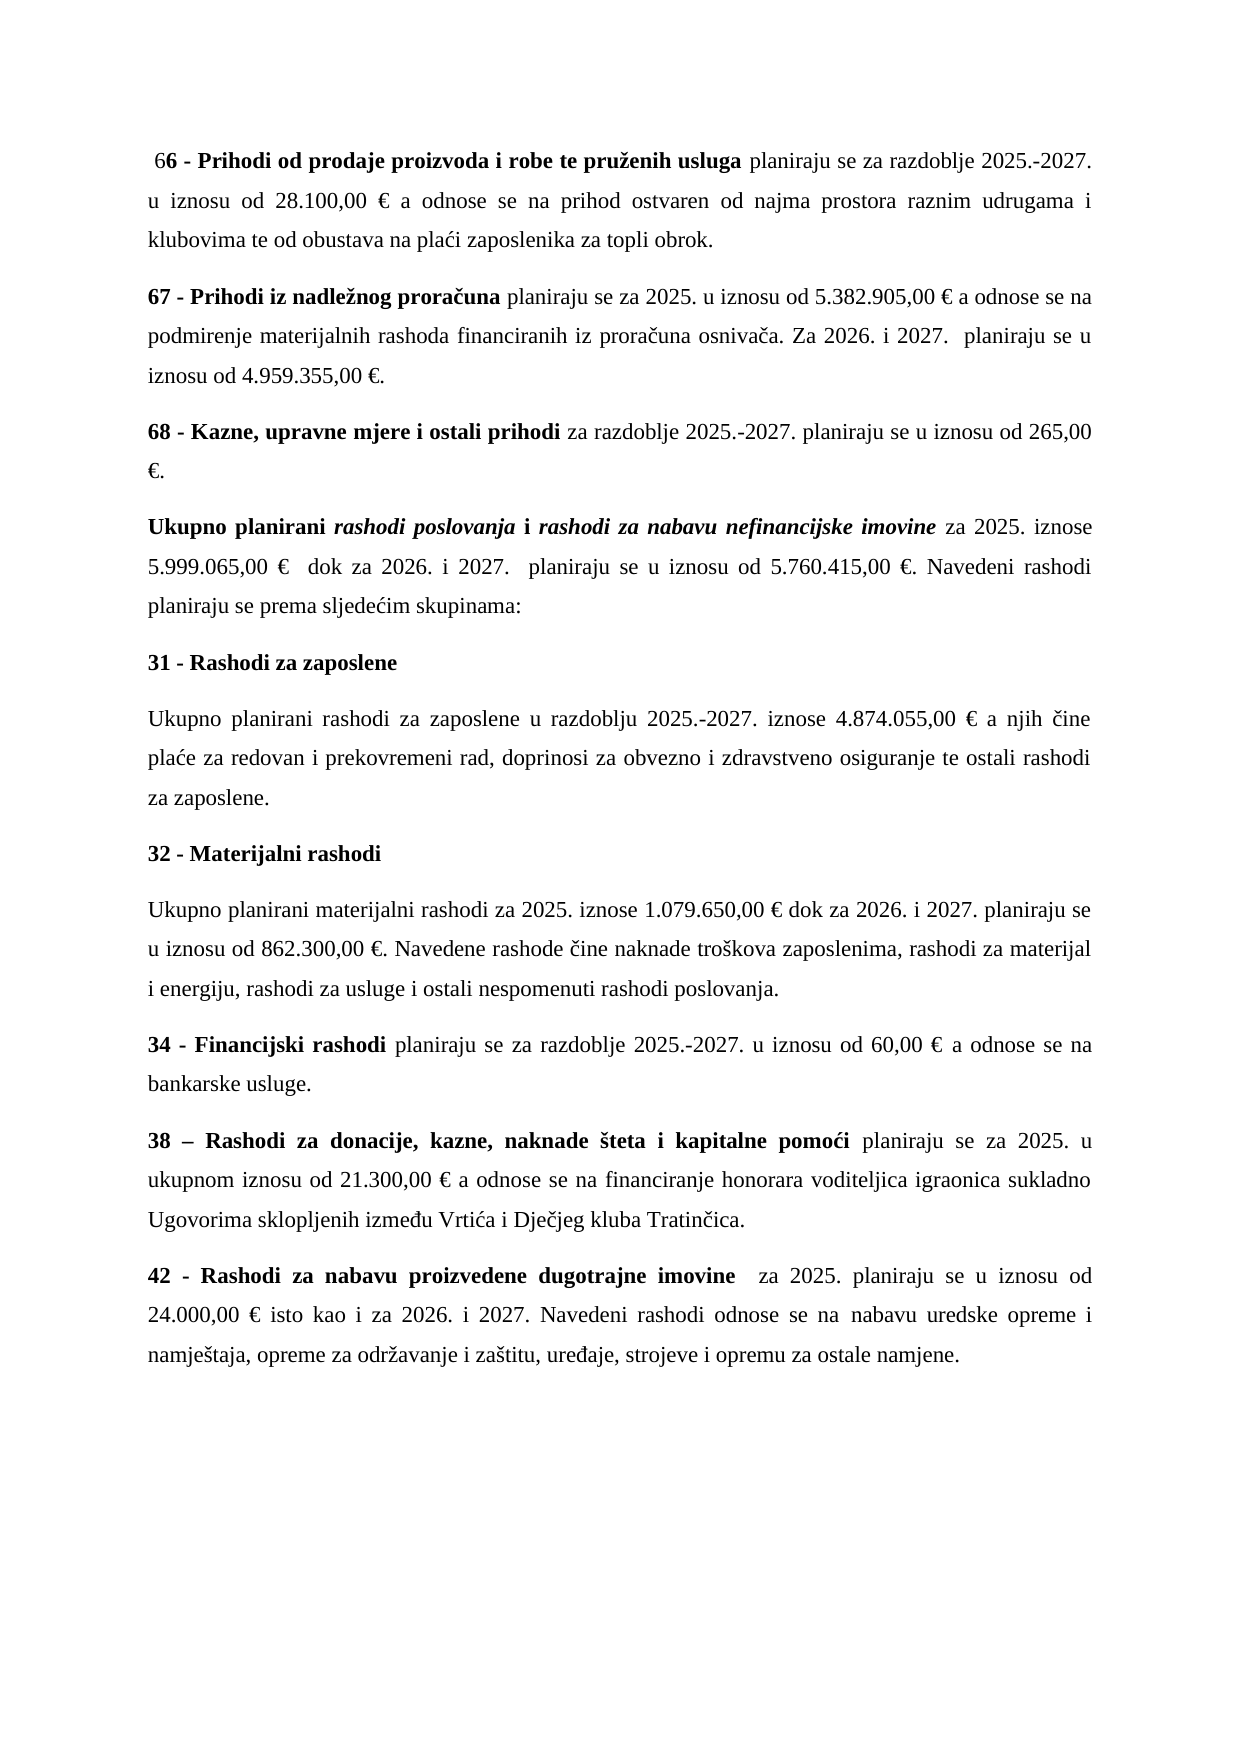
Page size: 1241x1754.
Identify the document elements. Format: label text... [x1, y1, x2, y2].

text 31 - Rashodi za zaposlene [148, 648, 1093, 675]
text 34 - Financijski rashodi planiraju se za razdoblje 2025.-2027. u iznosu od 60,00 € a odnose se na bankarske usluge. [148, 1031, 1093, 1097]
text 42 - Rashodi za nabavu proizvedene dugotrajne imovine za 2025. planiraju se u iznosu od 24.000,00 € isto kao i za 2026. i 2027. Navedeni rashodi odnose se na nabavu uredske opreme i namještaja, opreme za održavanje i zaštitu, uređaje, strojeve i opremu za ostale namjene. [148, 1262, 1093, 1367]
text Ukupno planirani rashodi poslovanja i rashodi za nabavu nefinancijske imovine za 2025. iznose 5.999.065,00 € dok za 2026. i 2027. planiraju se u iznosu od 5.760.415,00 €. Navedeni rashodi planiraju se prema sljedećim skupinama: [148, 513, 1093, 619]
text 66 - Prihodi od prodaje proizvoda i robe te pruženih usluga planiraju se za razdoblje 2025.-2027. u iznosu od 28.100,00 € a odnose se na prihod ostvaren od najma prostora raznim udrugama i klubovima te od obustava na plaći zaposlenika za topli obrok. [148, 148, 1093, 253]
text 38 – Rashodi za donacije, kazne, naknade šteta i kapitalne pomoći planiraju se za 2025. u ukupnom iznosu od 21.300,00 € a odnose se na financiranje honorara voditeljica igraonica sukladno Ugovorima sklopljenih između Vrtića i Dječjeg kluba Tratinčica. [148, 1127, 1093, 1232]
text Ukupno planirani materijalni rashodi za 2025. iznose 1.079.650,00 € dok za 2026. i 2027. planiraju se u iznosu od 862.300,00 €. Navedene rashode čine naknade troškova zaposlenima, rashodi za materijal i energiju, rashodi za usluge i ostali nespomenuti rashodi poslovanja. [148, 896, 1093, 1001]
text Ukupno planirani rashodi za zaposlene u razdoblju 2025.-2027. iznose 4.874.055,00 € a njih čine plaće za redovan i prekovremeni rad, doprinosi za obvezno i zdravstveno osiguranje te ostali rashodi za zaposlene. [148, 705, 1093, 810]
text 32 - Materijalni rashodi [148, 840, 1093, 866]
text 68 - Kazne, upravne mjere i ostali prihodi za razdoblje 2025.-2027. planiraju se u iznosu od 265,00 €. [148, 418, 1093, 484]
text 67 - Prihodi iz nadležnog proračuna planiraju se za 2025. u iznosu od 5.382.905,00 € a odnose se na podmirenje materijalnih rashoda financiranih iz proračuna osnivača. Za 2026. i 2027. planiraju se u iznosu od 4.959.355,00 €. [148, 283, 1093, 388]
